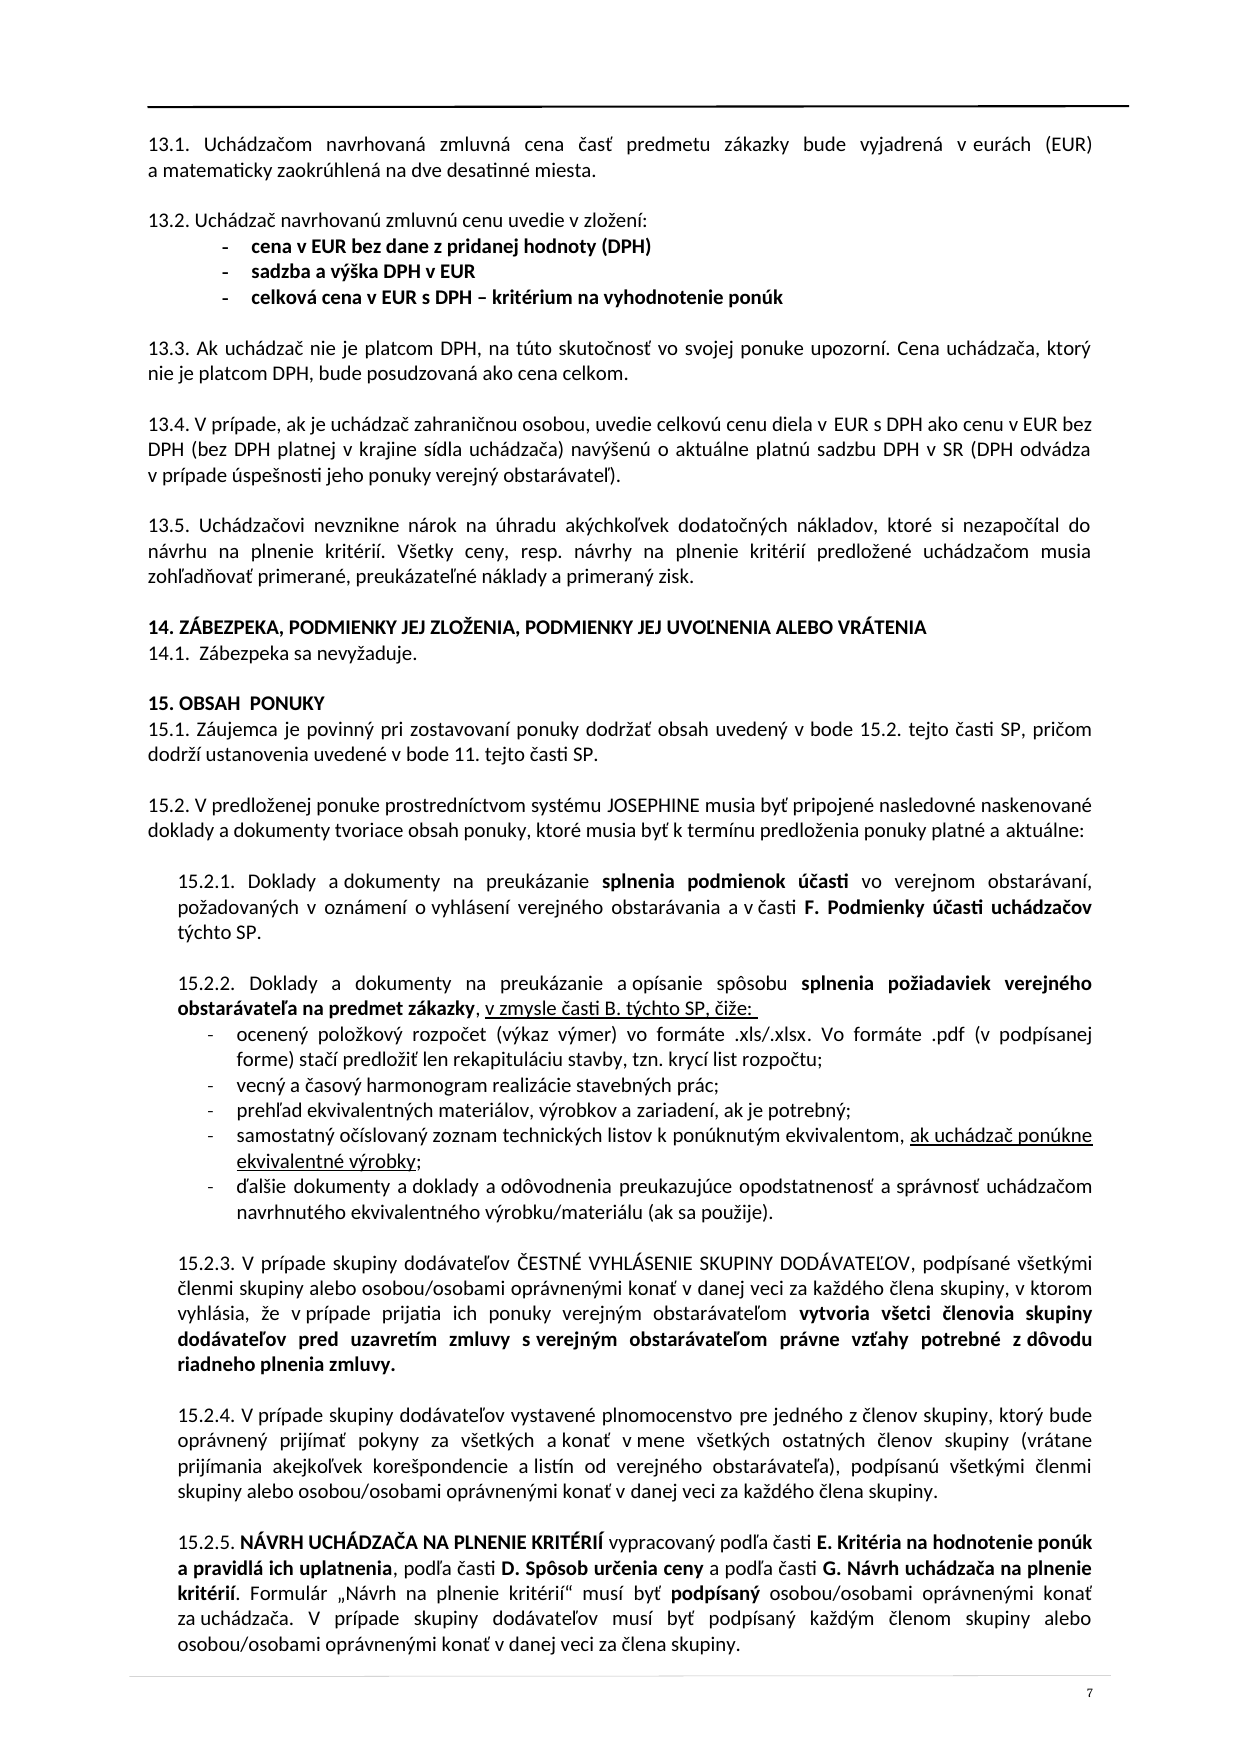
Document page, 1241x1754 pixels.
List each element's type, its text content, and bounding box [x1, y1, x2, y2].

list vecný a časový harmonogram realizácie stavebných prác; [207, 1072, 1092, 1097]
text 15.2.5. NÁVRH UCHÁDZAČA NA PLNENIE KRITÉRIÍ vypracovaný podľa časti E. Kritéria na hodnotenie ponúk a pravidlá ich uplatnenia, podľa časti D. Spôsob určenia ceny a podľa časti G. Návrh uchádzača na plnenie kritérií. Formulár „Návrh na plnenie kritérií“ musí byť podpísaný osobou/osobami oprávnenými konať za uchádzača. V prípade skupiny dodávateľov musí byť podpísaný každým členom skupiny alebo osobou/osobami oprávnenými konať v danej veci za člena skupiny. [177, 1529, 1092, 1656]
text 15.1. Záujemca je povinný pri zostavovaní ponuky dodržať obsah uvedený v bode 15.2. tejto časti SP, pričom dodrží ustanovenia uvedené v bode 11. tejto časti SP. [148, 716, 1092, 767]
text 15.2.4. V prípade skupiny dodávateľov vystavené plnomocenstvo pre jedného z členov skupiny, ktorý bude oprávnený prijímať pokyny za všetkých a konať v mene všetkých ostatných členov skupiny (vrátane prijímania akejkoľvek korešpondencie a listín od verejného obstarávateľa), podpísanú všetkými členmi skupiny alebo osobou/osobami oprávnenými konať v danej veci za každého člena skupiny. [177, 1402, 1092, 1504]
text 13.2. Uchádzač navrhovanú zmluvnú cenu uvedie v zložení: [148, 208, 1092, 233]
text 13.5. Uchádzačovi nevznikne nárok na úhradu akýchkoľvek dodatočných nákladov, ktoré si nezapočítal do návrhu na plnenie kritérií. Všetky ceny, resp. návrhy na plnenie kritérií predložené uchádzačom musia zohľadňovať primerané, preukázateľné náklady a primeraný zisk. [148, 513, 1092, 589]
text 15.2.2. Doklady a dokumenty na preukázanie a opísanie spôsobu splnenia požiadaviek verejného obstarávateľa na predmet zákazky, v zmysle časti B. týchto SP, čiže: [177, 970, 1092, 1021]
text 15.2.3. V prípade skupiny dodávateľov čestné vyhlásenie skupiny dodávateľov, podpísané všetkými členmi skupiny alebo osobou/osobami oprávnenými konať v danej veci za každého člena skupiny, v ktorom vyhlásia, že v prípade prijatia ich ponuky verejným obstarávateľom vytvoria všetci členovia skupiny dodávateľov pred uzavretím zmluvy s verejným obstarávateľom právne vzťahy potrebné z dôvodu riadneho plnenia zmluvy. [177, 1250, 1092, 1377]
text 15. OBSAH PONUKY [148, 691, 1092, 716]
text 15.2. V predloženej ponuke prostredníctvom systému JOSEPHINE musia byť pripojené nasledovné naskenované doklady a dokumenty tvoriace obsah ponuky, ktoré musia byť k termínu predloženia ponuky platné a aktuálne: [148, 792, 1092, 843]
text 13.3. Ak uchádzač nie je platcom DPH, na túto skutočnosť vo svojej ponuke upozorní. Cena uchádzača, ktorý nie je platcom DPH, bude posudzovaná ako cena celkom. [148, 335, 1092, 386]
list ocenený položkový rozpočet (výkaz výmer) vo formáte .xls/.xlsx. Vo formáte .pdf (v podpísanej forme) stačí predložiť len rekapituláciu stavby, tzn. krycí list rozpočtu; [207, 1021, 1092, 1072]
list cena v EUR bez dane z pridanej hodnoty (DPH) [222, 233, 1092, 258]
text 13.4. V prípade, ak je uchádzač zahraničnou osobou, uvedie celkovú cenu diela v EUR s DPH ako cenu v EUR bez DPH (bez DPH platnej v krajine sídla uchádzača) navýšenú o aktuálne platnú sadzbu DPH v SR (DPH odvádza v prípade úspešnosti jeho ponuky verejný obstarávateľ). [148, 411, 1092, 487]
text 14.1. Zábezpeka sa nevyžaduje. [148, 640, 1092, 665]
text 15.2.1. Doklady a dokumenty na preukázanie splnenia podmienok účasti vo verejnom obstarávaní, požadovaných v oznámení o vyhlásení verejného obstarávania a v časti F. Podmienky účasti uchádzačov týchto SP. [177, 868, 1092, 945]
list celková cena v EUR s DPH – kritérium na vyhodnotenie ponúk [222, 284, 1092, 309]
text 13.1. Uchádzačom navrhovaná zmluvná cena časť predmetu zákazky bude vyjadrená v eurách (EUR) a matematicky zaokrúhlená na dve desatinné miesta. [148, 131, 1092, 182]
list sadzba a výška DPH v EUR [222, 258, 1092, 284]
text 14. ZÁBEZPEKA, podmienky jej zloženia, podmienky jej uvoľnenia alebo vrátenia [148, 614, 1092, 640]
list prehľad ekvivalentných materiálov, výrobkov a zariadení, ak je potrebný; [207, 1097, 1092, 1123]
list samostatný očíslovaný zoznam technických listov k ponúknutým ekvivalentom, ak uchádzač ponúkne ekvivalentné výrobky; [207, 1123, 1092, 1173]
list ďalšie dokumenty a doklady a odôvodnenia preukazujúce opodstatnenosť a správnosť uchádzačom navrhnutého ekvivalentného výrobku/materiálu (ak sa použije). [207, 1173, 1092, 1224]
